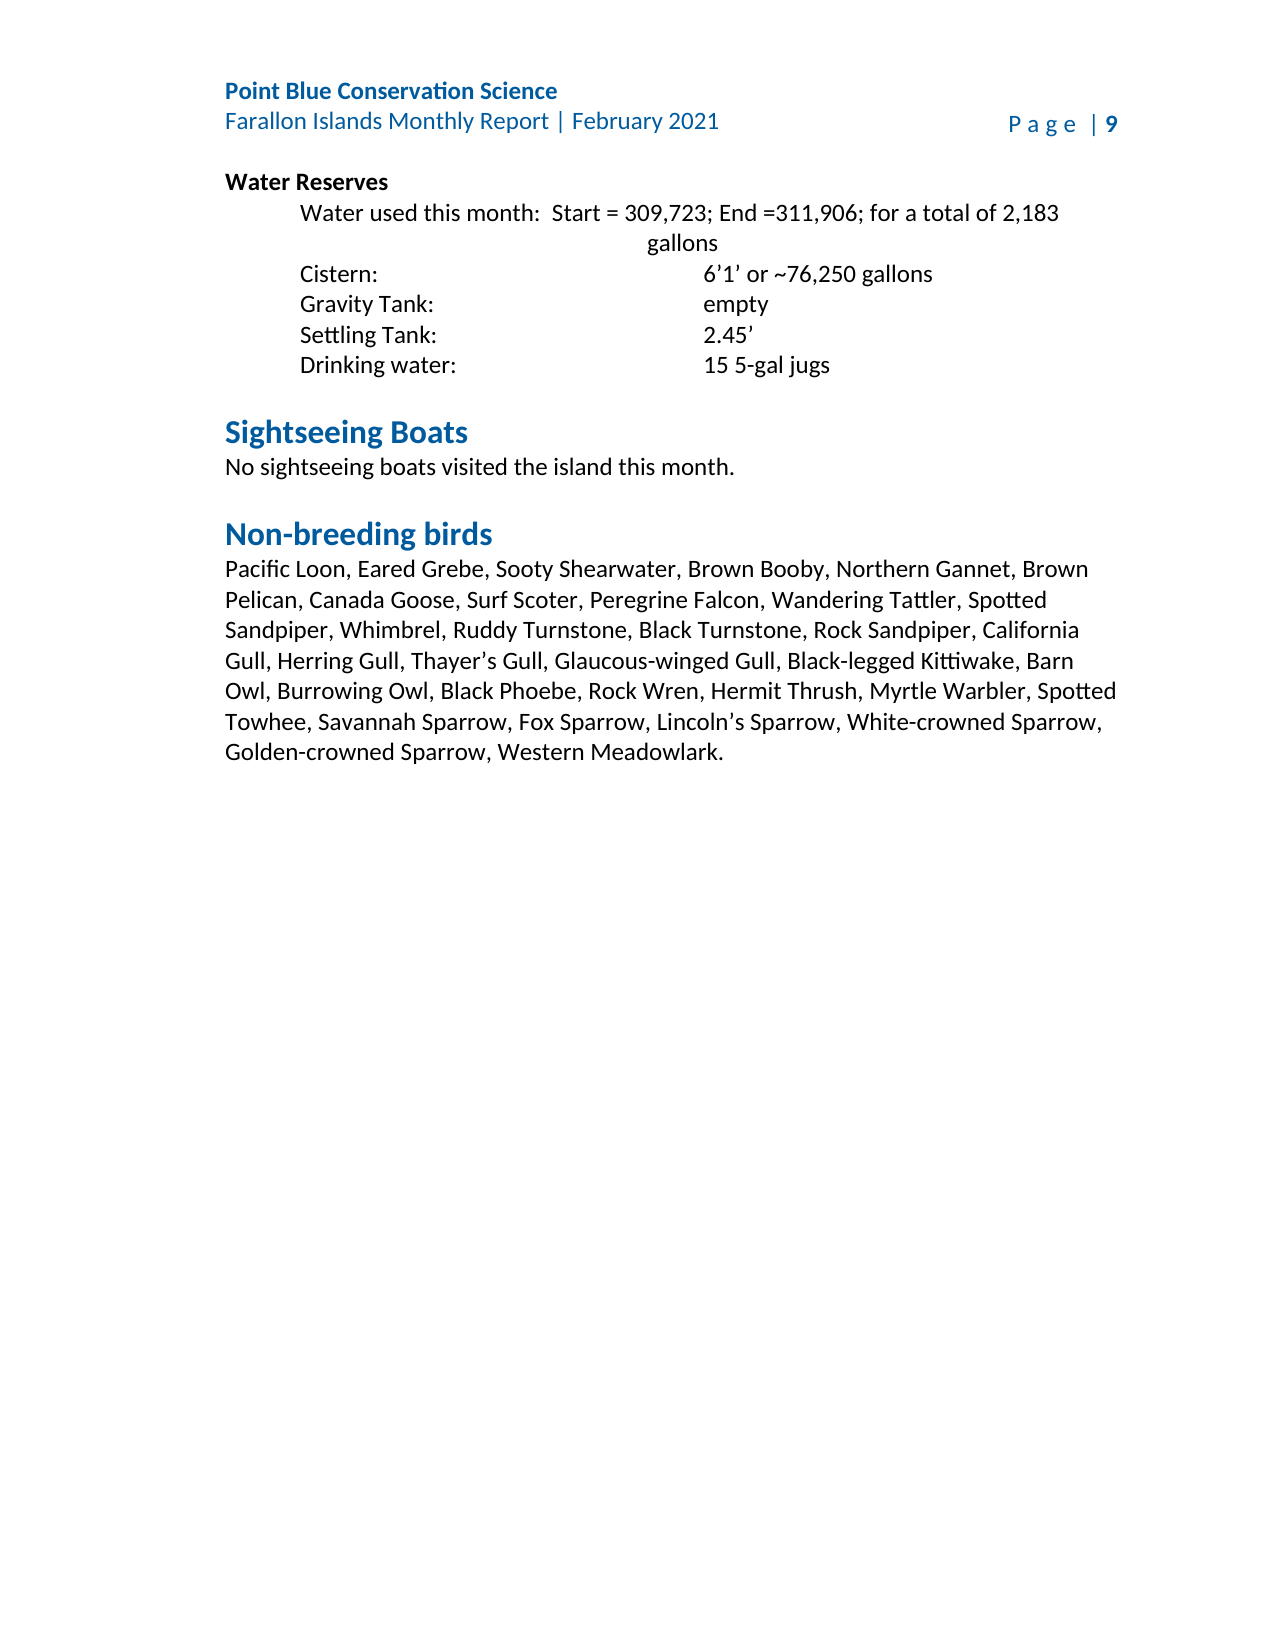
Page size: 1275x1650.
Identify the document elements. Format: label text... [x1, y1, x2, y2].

text Water used this month: Start = 309,723; End =311,906; for a total of 2,183 gallons [300, 197, 1125, 258]
text Settling Tank: 2.45’ [300, 319, 1125, 350]
text Pacific Loon, Eared Grebe, Sooty Shearwater, Brown Booby, Northern Gannet, Brown Pelican, Canada Goose, Surf Scoter, Peregrine Falcon, Wandering Tattler, Spotted Sandpiper, Whimbrel, Ruddy Turnstone, Black Turnstone, Rock Sandpiper, California Gull, Herring Gull, Thayer’s Gull, Glaucous-winged Gull, Black-legged Kittiwake, Barn Owl, Burrowing Owl, Black Phoebe, Rock Wren, Hermit Thrush, Myrtle Warbler, Spotted Towhee, Savannah Sparrow, Fox Sparrow, Lincoln’s Sparrow, White-crowned Sparrow, Golden-crowned Sparrow, Western Meadowlark. [225, 553, 1125, 767]
text Non-breeding birds [225, 512, 1125, 553]
text No sightseeing boats visited the island this month. [225, 451, 1125, 482]
text Sightseeing Boats [225, 411, 1125, 451]
text Cistern: 6’1’ or ~76,250 gallons [300, 258, 1125, 289]
text Drinking water: 15 5-gal jugs [300, 350, 1125, 380]
text Water Reserves [225, 167, 1125, 197]
text Gravity Tank: empty [300, 289, 1125, 319]
